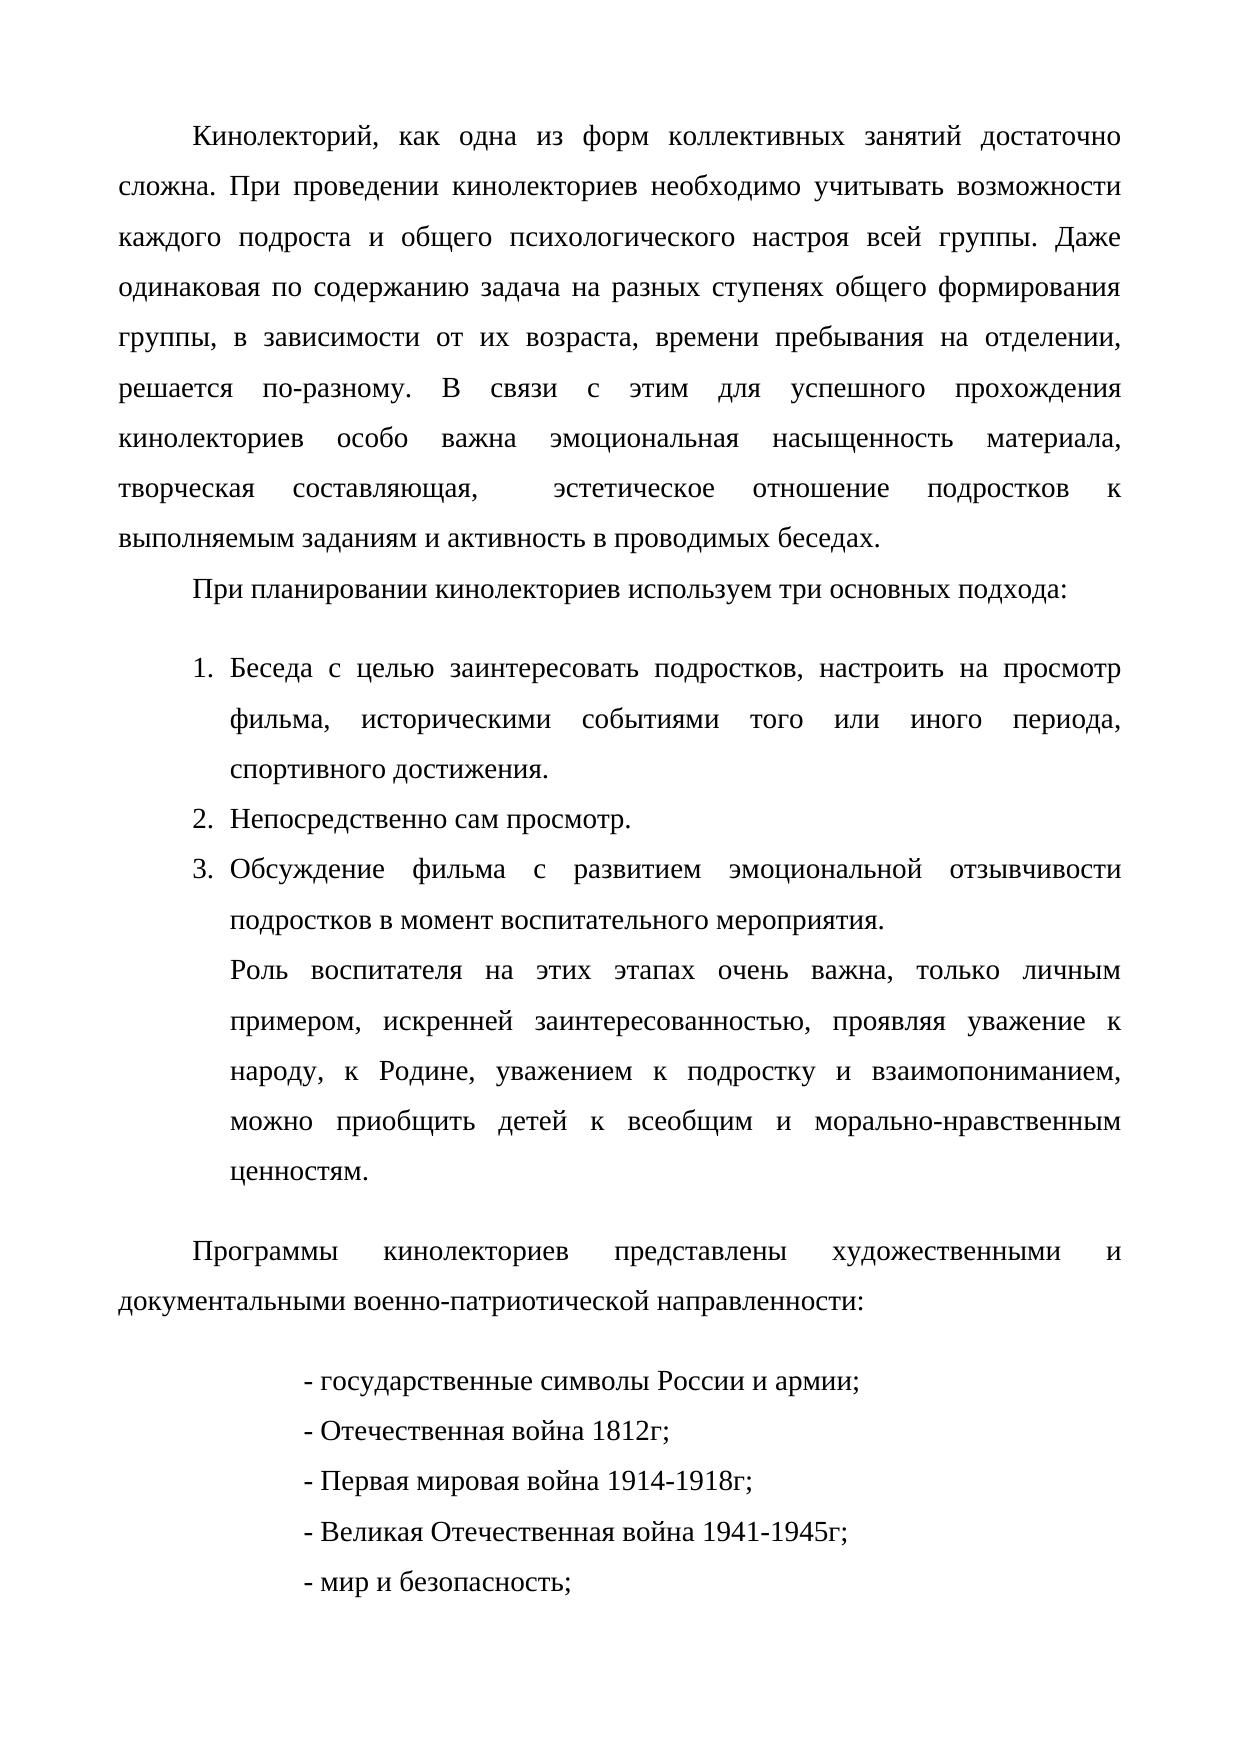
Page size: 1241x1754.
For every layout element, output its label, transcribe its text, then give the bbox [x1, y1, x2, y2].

list - Великая Отечественная война 1941-1945г; [229, 1514, 1122, 1547]
list Роль воспитателя на этих этапах очень важна, только личным примером, искренней заинтересованностью, проявляя уважение к народу, к Родине, уважением к подростку и взаимопониманием, можно приобщить детей к всеобщим и морально-нравственным ценностям. [230, 952, 1122, 1187]
list - мир и безопасность; [229, 1564, 1122, 1598]
list - государственные символы России и армии; [229, 1363, 1122, 1396]
list Непосредственно сам просмотр. [192, 801, 1122, 835]
list Беседа с целью заинтересовать подростков, настроить на просмотр фильма, историческими событиями того или иного периода, спортивного достижения. [192, 650, 1122, 784]
list Обсуждение фильма с развитием эмоциональной отзывчивости подростков в момент воспитательного мероприятия. [192, 852, 1122, 936]
list - Отечественная война 1812г; [229, 1413, 1122, 1447]
text Кинолекторий, как одна из форм коллективных занятий достаточно сложна. При проведении кинолекториев необходимо учитывать возможности каждого подроста и общего психологического настроя всей группы. Даже одинаковая по содержанию задача на разных ступенях общего формирования группы, в зависимости от их возраста, времени пребывания на отделении, решается по-разному. В связи с этим для успешного прохождения кинолекториев особо важна эмоциональная насыщенность материала, творческая составляющая, эстетическое отношение подростков к выполняемым заданиям и активность в проводимых беседах. [118, 118, 1122, 554]
list - Первая мировая война 1914-1918г; [229, 1463, 1122, 1497]
text Программы кинолекториев представлены художественными и документальными военно-патриотической направленности: [118, 1233, 1122, 1317]
text При планировании кинолекториев используем три основных подхода: [118, 571, 1122, 604]
